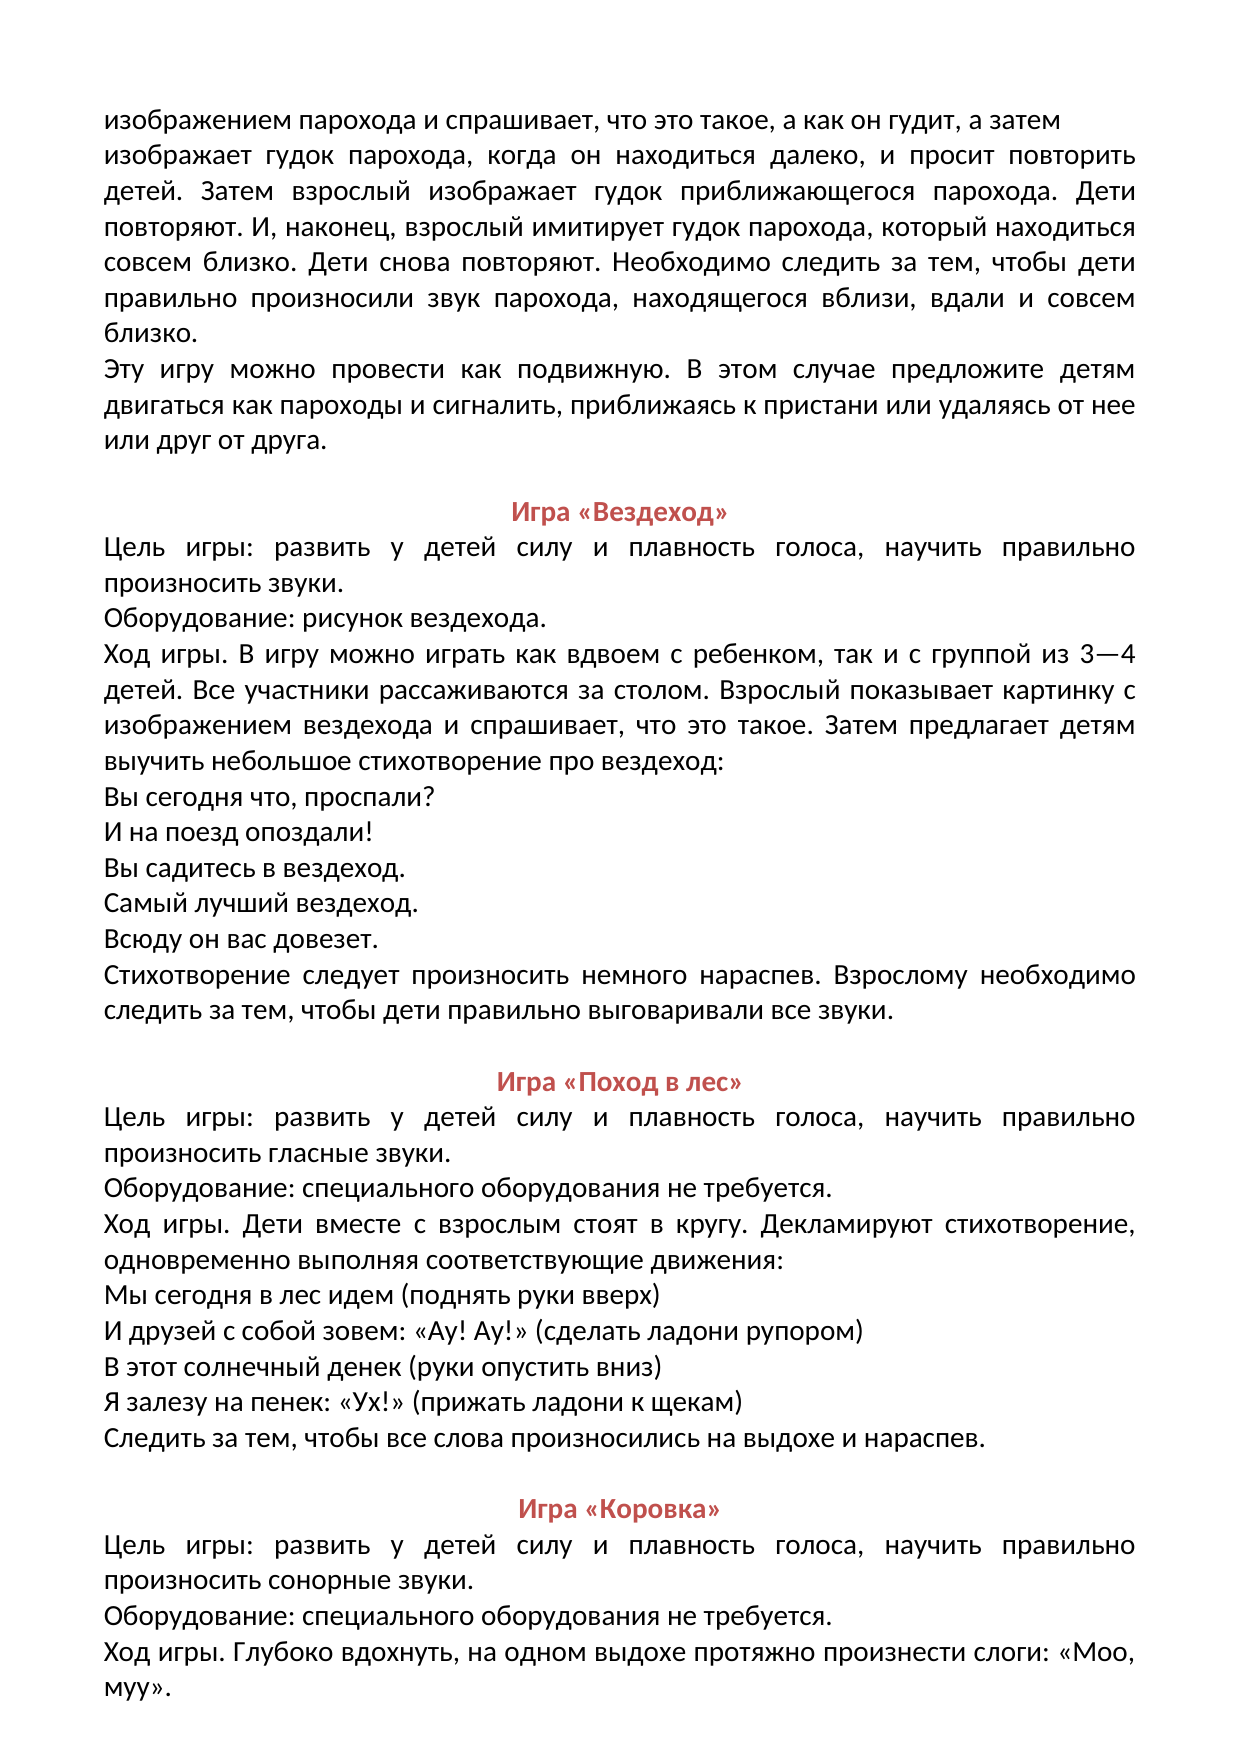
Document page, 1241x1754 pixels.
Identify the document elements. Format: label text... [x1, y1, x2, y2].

text Мы сегодня в лес идем (поднять руки вверх) [103, 1276, 1137, 1312]
text Ход игры. Глубоко вдохнуть, на одном выдохе протяжно произнести слоги: «Моо, муу». [103, 1633, 1137, 1704]
text Игра «Вездеход» [103, 493, 1137, 528]
text Стихотворение следует произносить немного нараспев. Взрослому необходимо следить за тем, чтобы дети правильно выговаривали все звуки. [103, 956, 1137, 1027]
text Оборудование: специального оборудования не требуется. [103, 1597, 1137, 1633]
text Вы садитесь в вездеход. [103, 849, 1137, 884]
text изображает гудок парохода, когда он находиться далеко, и просит повторить детей. Затем взрослый изображает гудок приближающегося парохода. Дети повторяют. И, наконец, взрослый имитирует гудок парохода, который находиться со­всем близко. Дети снова повторяют. Необходимо следить за тем, чтобы дети пра­вильно произносили звук парохода, находящегося вблизи, вдали и совсем близко. [103, 136, 1137, 350]
text Цель игры: развить у детей силу и плавность голоса, научить правильно произносить звуки. [103, 528, 1137, 599]
text Всюду он вас довезет. [103, 920, 1137, 956]
text Эту игру можно провести как подвижную. В этом случае предложите детям двигаться как пароходы и сигналить, приближаясь к пристани или удаляясь от нее или друг от друга. [103, 350, 1137, 457]
text В этот солнечный денек (руки опустить вниз) [103, 1348, 1137, 1383]
text И на поезд опоздали! [103, 813, 1137, 849]
text Оборудование: рисунок вездехода. [103, 599, 1137, 635]
text Я залезу на пенек: «Ух!» (прижать ладони к щекам) [103, 1383, 1137, 1419]
text изображением парохода и спрашивает, что это такое, а как он гудит, а затем [103, 101, 1137, 136]
text Цель игры: развить у детей силу и плавность голоса, научить правильно произносить сонорные звуки. [103, 1526, 1137, 1597]
text Ход игры. В игру можно играть как вдвоем с ребенком, так и с группой из 3—4 детей. Все участники рассаживаются за столом. Взрослый показывает картинку с изображением вездехода и спрашивает, что это такое. Затем предлагает детям выучить небольшое стихотворение про вездеход: [103, 635, 1137, 778]
text Ход игры. Дети вместе с взрослым стоят в кругу. Декламируют стихотворение, одновременно выполняя соответствующие движения: [103, 1205, 1137, 1276]
text Вы сегодня что, проспали? [103, 778, 1137, 813]
text Следить за тем, чтобы все слова произносились на выдохе и нараспев. [103, 1419, 1137, 1454]
text Игра «Коровка» [103, 1490, 1137, 1526]
text Игра «Поход в лес» [103, 1063, 1137, 1098]
text Оборудование: специального оборудования не требуется. [103, 1169, 1137, 1205]
text И друзей с собой зовем: «Ау! Ау!» (сделать ладони рупором) [103, 1312, 1137, 1348]
text Самый лучший вездеход. [103, 884, 1137, 920]
text Цель игры: развить у детей силу и плавность голоса, научить правильно произносить гласные звуки. [103, 1098, 1137, 1169]
